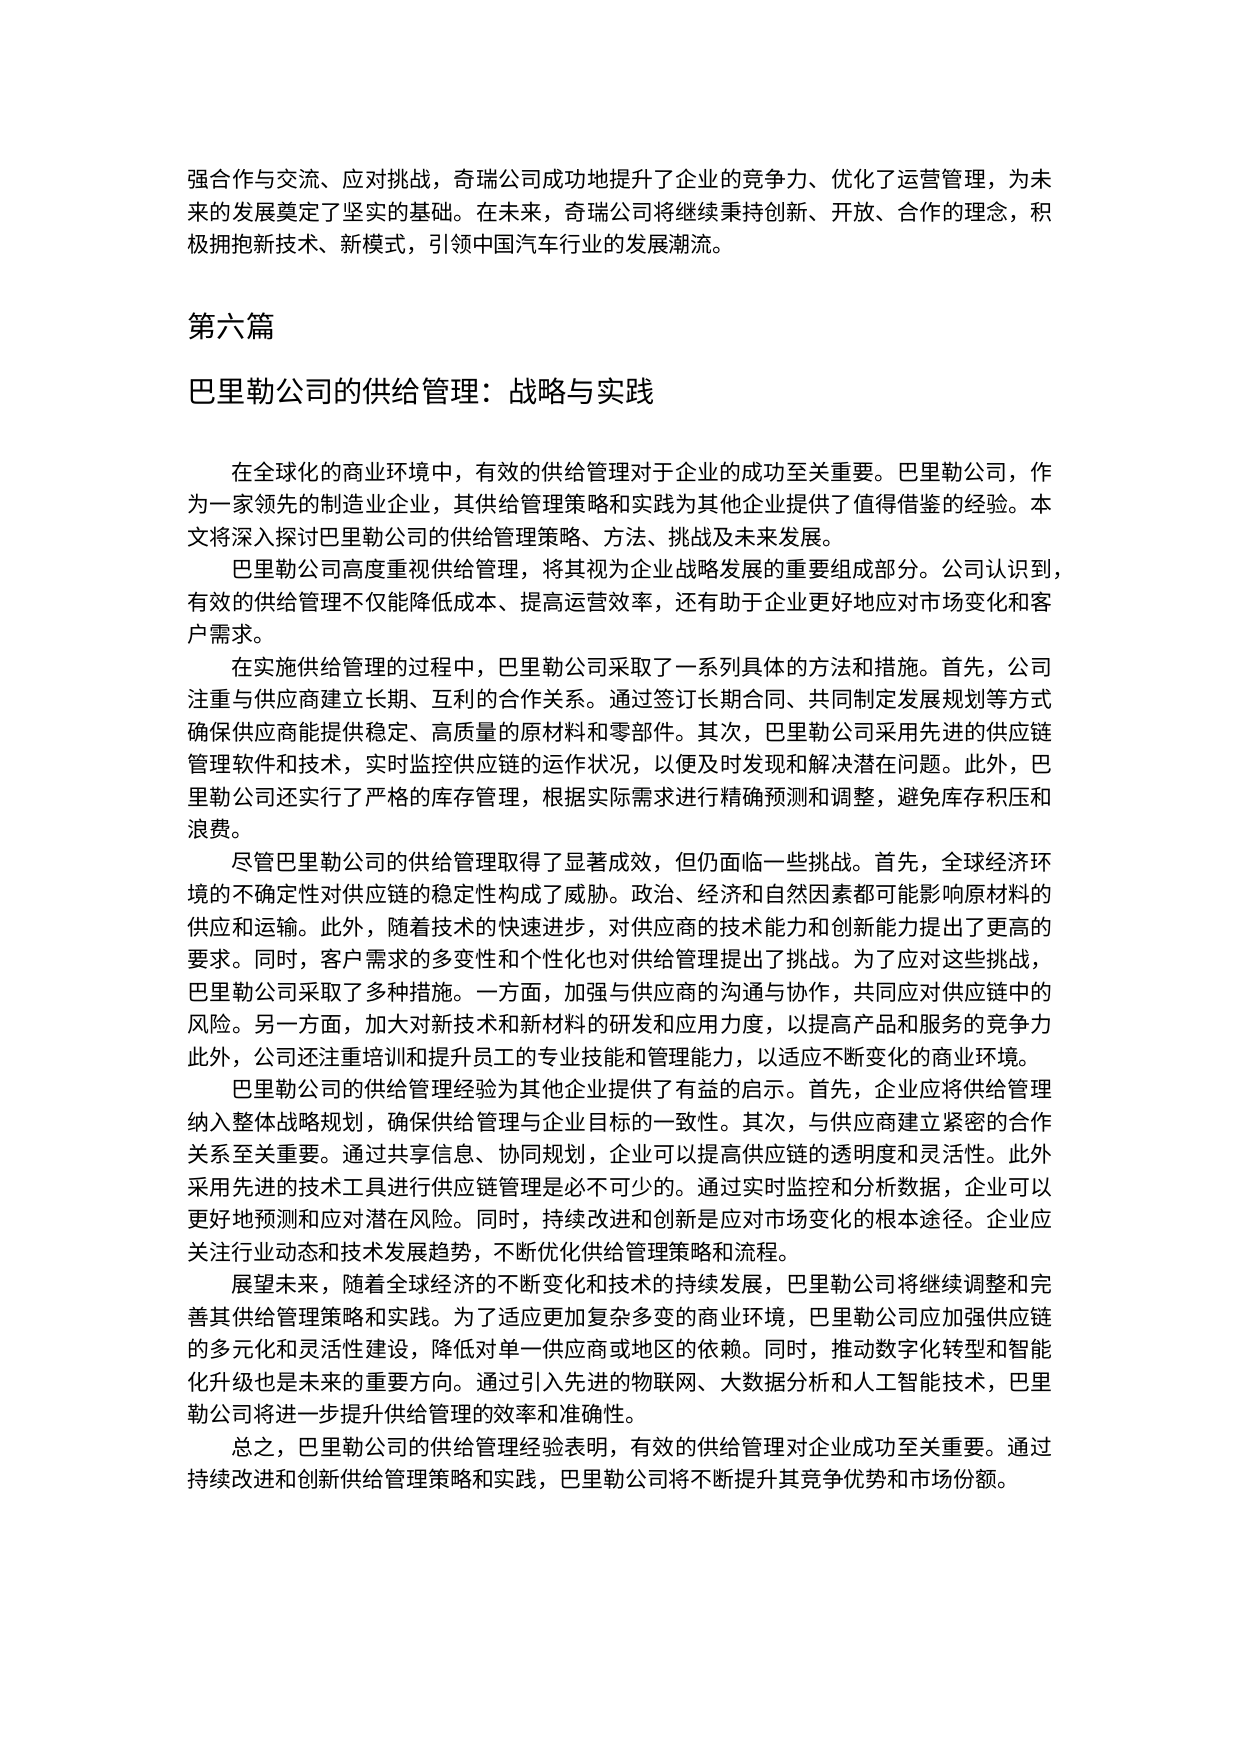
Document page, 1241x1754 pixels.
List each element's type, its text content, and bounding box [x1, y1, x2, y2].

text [187, 162, 1053, 259]
text 尽管巴里勒公司的供给管理取得了显著成效，但仍面临一些挑战。首先，全球经济环境的不确定性对供应链的稳定性构成了威胁。政治、经济和自然因素都可能影响原材料的供应和运输。此外，随着技术的快速进步，对供应商的技术能力和创新能力提出了更高的要求。同时，客户需求的多变性和个性化也对供给管理提出了挑战。为了应对这些挑战，巴里勒公司采取了多种措施。一方面，加强与供应商的沟通与协作，共同应对供应链中的风险。另一方面，加大对新技术和新材料的研发和应用力度，以提高产品和服务的竞争力。此外，公司还注重培训和提升员工的专业技能和管理能力，以适应不断变化的商业环境。 [187, 844, 1053, 1072]
text 巴里勒公司的供给管理经验为其他企业提供了有益的启示。首先，企业应将供给管理纳入整体战略规划，确保供给管理与企业目标的一致性。其次，与供应商建立紧密的合作关系至关重要。通过共享信息、协同规划，企业可以提高供应链的透明度和灵活性。此外，采用先进的技术工具进行供应链管理是必不可少的。通过实时监控和分析数据，企业可以更好地预测和应对潜在风险。同时，持续改进和创新是应对市场变化的根本途径。企业应关注行业动态和技术发展趋势，不断优化供给管理策略和流程。 [187, 1072, 1053, 1267]
text 第六篇 [187, 292, 1053, 357]
text 巴里勒公司高度重视供给管理，将其视为企业战略发展的重要组成部分。公司认识到，有效的供给管理不仅能降低成本、提高运营效率，还有助于企业更好地应对市场变化和客户需求。 [187, 552, 1053, 649]
text 巴里勒公司的供给管理：战略与实践 [187, 357, 1053, 422]
text 总之，巴里勒公司的供给管理经验表明，有效的供给管理对企业成功至关重要。通过持续改进和创新供给管理策略和实践，巴里勒公司将不断提升其竞争优势和市场份额。 [187, 1429, 1053, 1494]
text 展望未来，随着全球经济的不断变化和技术的持续发展，巴里勒公司将继续调整和完善其供给管理策略和实践。为了适应更加复杂多变的商业环境，巴里勒公司应加强供应链的多元化和灵活性建设，降低对单一供应商或地区的依赖。同时，推动数字化转型和智能化升级也是未来的重要方向。通过引入先进的物联网、大数据分析和人工智能技术，巴里勒公司将进一步提升供给管理的效率和准确性。 [187, 1267, 1053, 1429]
text 在实施供给管理的过程中，巴里勒公司采取了一系列具体的方法和措施。首先，公司注重与供应商建立长期、互利的合作关系。通过签订长期合同、共同制定发展规划等方式，确保供应商能提供稳定、高质量的原材料和零部件。其次，巴里勒公司采用先进的供应链管理软件和技术，实时监控供应链的运作状况，以便及时发现和解决潜在问题。此外，巴里勒公司还实行了严格的库存管理，根据实际需求进行精确预测和调整，避免库存积压和浪费。 [187, 649, 1053, 844]
text 在全球化的商业环境中，有效的供给管理对于企业的成功至关重要。巴里勒公司，作为一家领先的制造业企业，其供给管理策略和实践为其他企业提供了值得借鉴的经验。本文将深入探讨巴里勒公司的供给管理策略、方法、挑战及未来发展。 [187, 454, 1053, 552]
